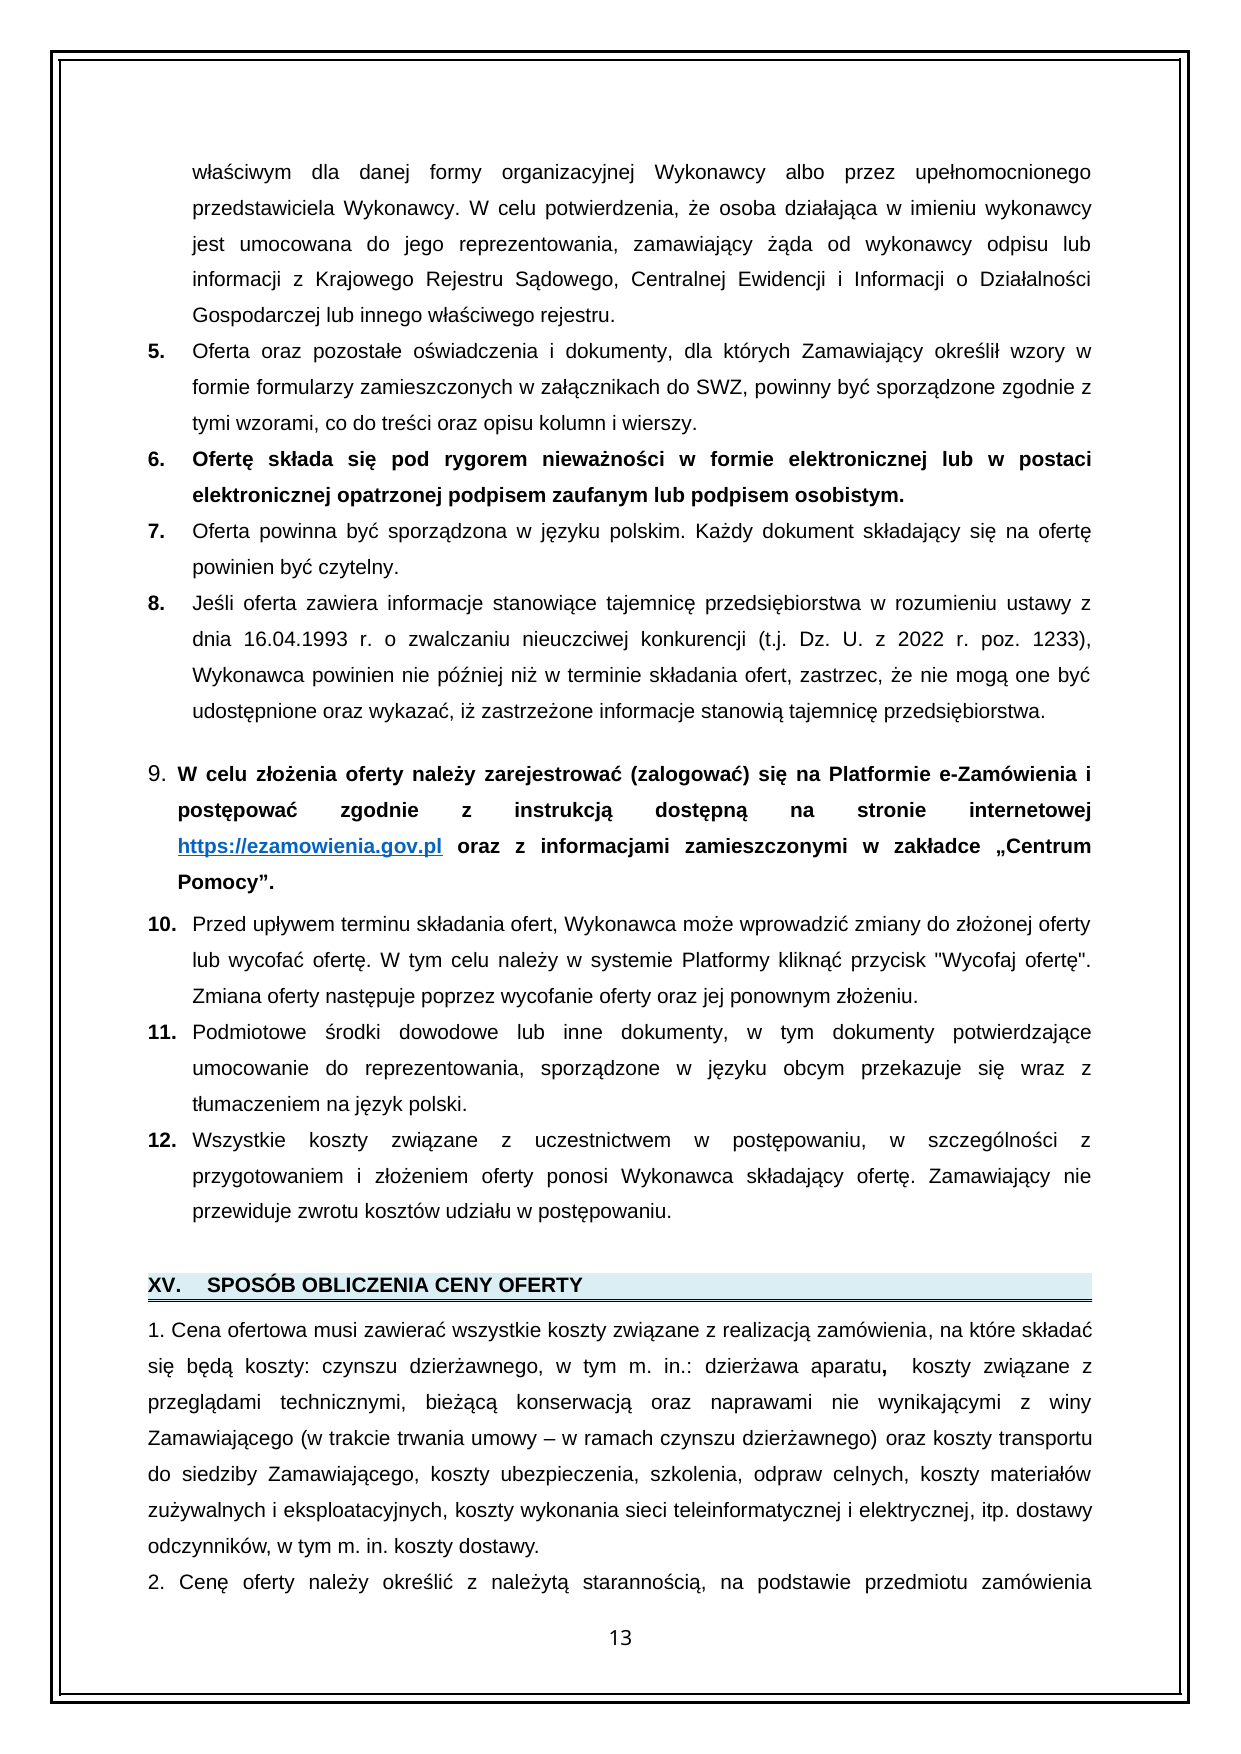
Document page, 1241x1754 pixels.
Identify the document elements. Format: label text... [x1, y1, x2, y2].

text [148, 1570, 1092, 1594]
text 12. Wszystkie koszty związane z uczestnictwem w postępowaniu, w szczególności z przygotowaniem i złożeniem oferty ponosi Wykonawca składający ofertę. Zamawiający nie przewiduje zwrotu kosztów udziału w postępowaniu. [148, 1127, 1092, 1223]
text 11. Podmiotowe środki dowodowe lub inne dokumenty, w tym dokumenty potwierdzające umocowanie do reprezentowania, sporządzone w języku obcym przekazuje się wraz z tłumaczeniem na język polski. [148, 1020, 1092, 1116]
text 8. Jeśli oferta zawiera informacje stanowiące tajemnicę przedsiębiorstwa w rozumieniu ustawy z dnia 16.04.1993 r. o zwalczaniu nieuczciwej konkurencji (t.j. Dz. U. z 2022 r. poz. 1233), Wykonawca powinien nie później niż w terminie składania ofert, zastrzec, że nie mogą one być udostępnione oraz wykazać, iż zastrzeżone informacje stanowią tajemnicę przedsiębiorstwa. [148, 591, 1092, 722]
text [148, 159, 1092, 327]
text 7. Oferta powinna być sporządzona w języku polskim. Każdy dokument składający się na ofertę powinien być czytelny. [148, 519, 1092, 579]
subtitle 9. W celu złożenia oferty należy zarejestrować (zalogować) się na Platformie e-Zamówienia i postępować zgodnie z instrukcją dostępną na stronie internetowej https://ezamowienia.gov.pl oraz z informacjami zamieszczonymi w zakładce „Centrum Pomocy”. [148, 759, 1092, 894]
text 10. Przed upływem terminu składania ofert, Wykonawca może wprowadzić zmiany do złożonej oferty lub wycofać ofertę. W tym celu należy w systemie Platformy kliknąć przycisk "Wycofaj ofertę". Zmiana oferty następuje poprzez wycofanie oferty oraz jej ponownym złożeniu. [148, 912, 1092, 1008]
list 1. Cena ofertowa musi zawierać wszystkie koszty związane z realizacją zamówienia, na które składać się będą koszty: czynszu dzierżawnego, w tym m. in.: dzierżawa aparatu, koszty związane z przeglądami technicznymi, bieżącą konserwacją oraz naprawami nie wynikającymi z winy Zamawiającego (w trakcie trwania umowy – w ramach czynszu dzierżawnego) oraz koszty transportu do siedziby Zamawiającego, koszty ubezpieczenia, szkolenia, odpraw celnych, koszty materiałów zużywalnych i eksploatacyjnych, koszty wykonania sieci teleinformatycznej i elektrycznej, itp. dostawy odczynników, w tym m. in. koszty dostawy. [148, 1318, 1092, 1558]
text 5. Oferta oraz pozostałe oświadczenia i dokumenty, dla których Zamawiający określił wzory w formie formularzy zamieszczonych w załącznikach do SWZ, powinny być sporządzone zgodnie z tymi wzorami, co do treści oraz opisu kolumn i wierszy. [148, 339, 1092, 435]
text XV. SPOSÓB OBLICZENIA CENY OFERTY [148, 1273, 1092, 1299]
text 6. Ofertę składa się pod rygorem nieważności w formie elektronicznej lub w postaci elektronicznej opatrzonej podpisem zaufanym lub podpisem osobistym. [148, 447, 1092, 507]
